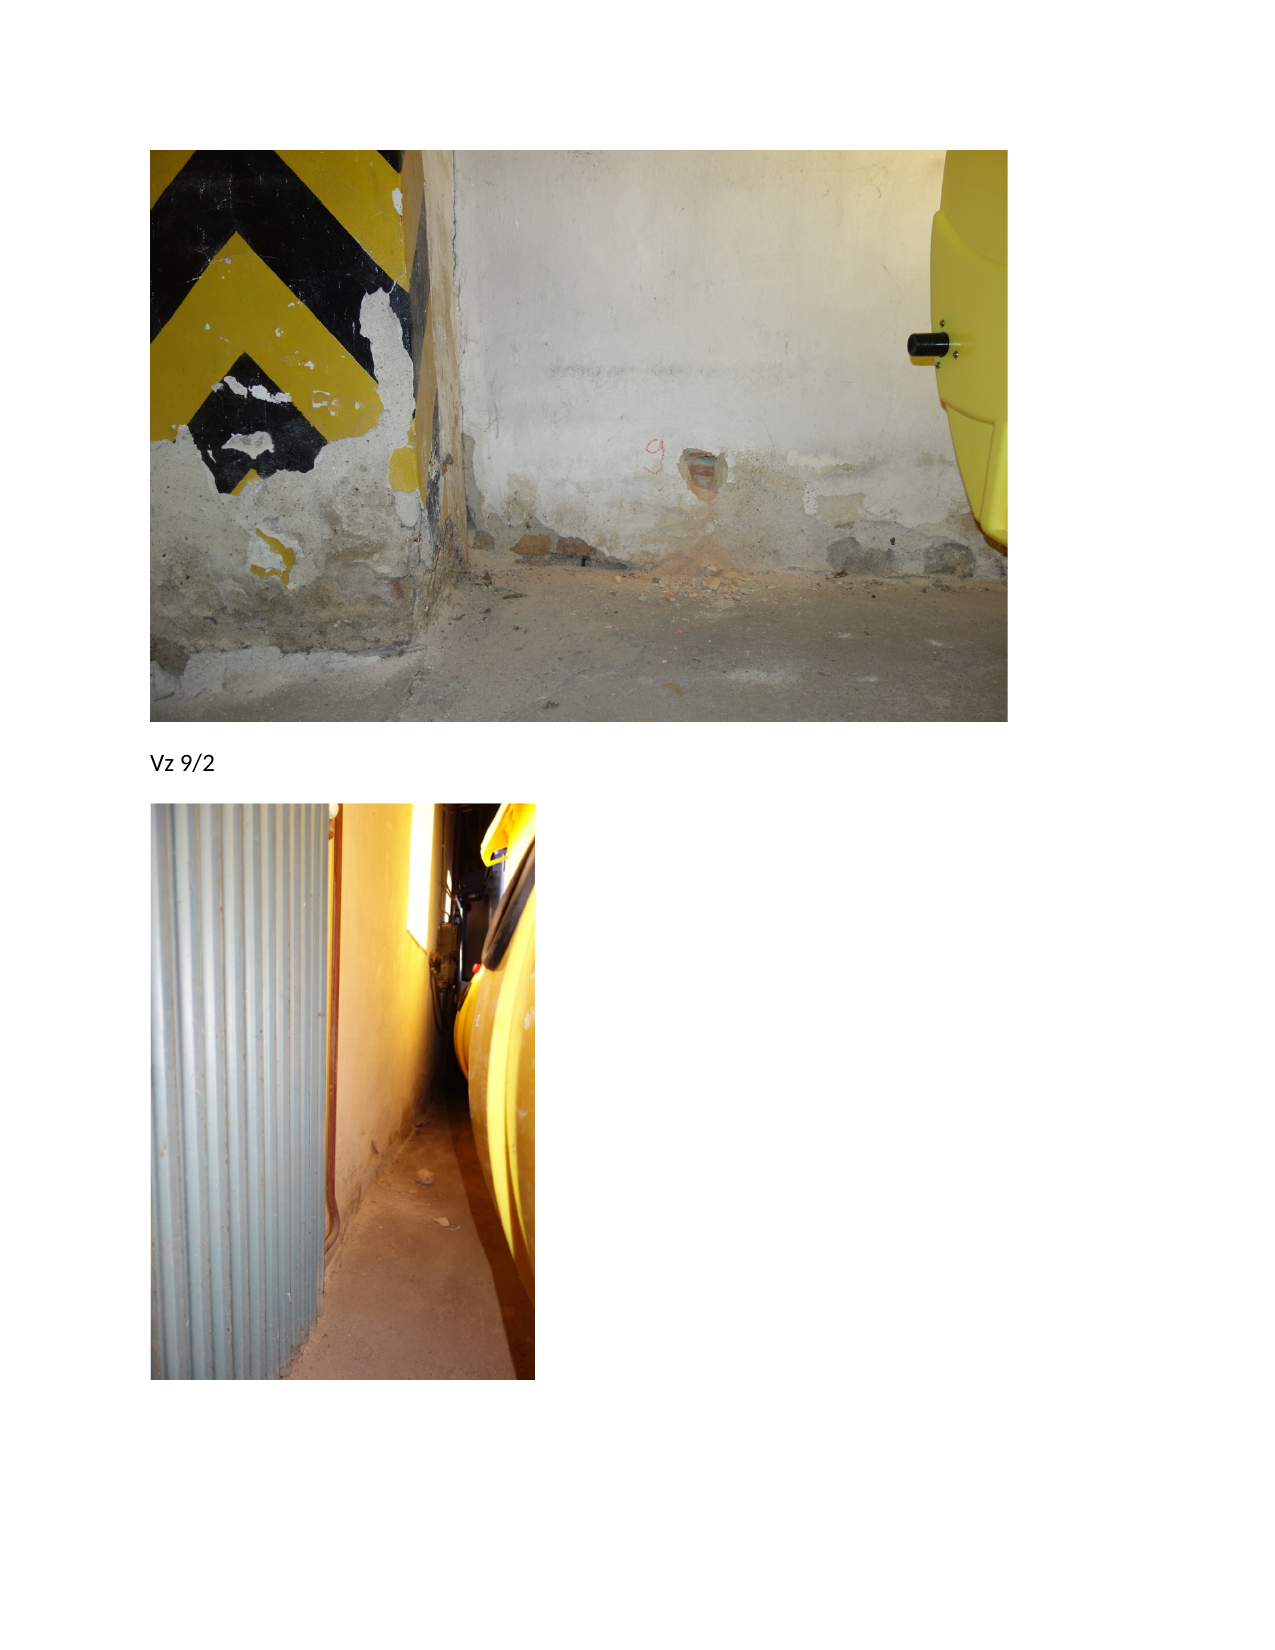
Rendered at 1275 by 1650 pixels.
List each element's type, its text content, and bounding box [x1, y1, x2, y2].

picture [150, 150, 1008, 722]
picture [151, 804, 535, 1379]
text Vz 9/2 [150, 747, 1125, 777]
